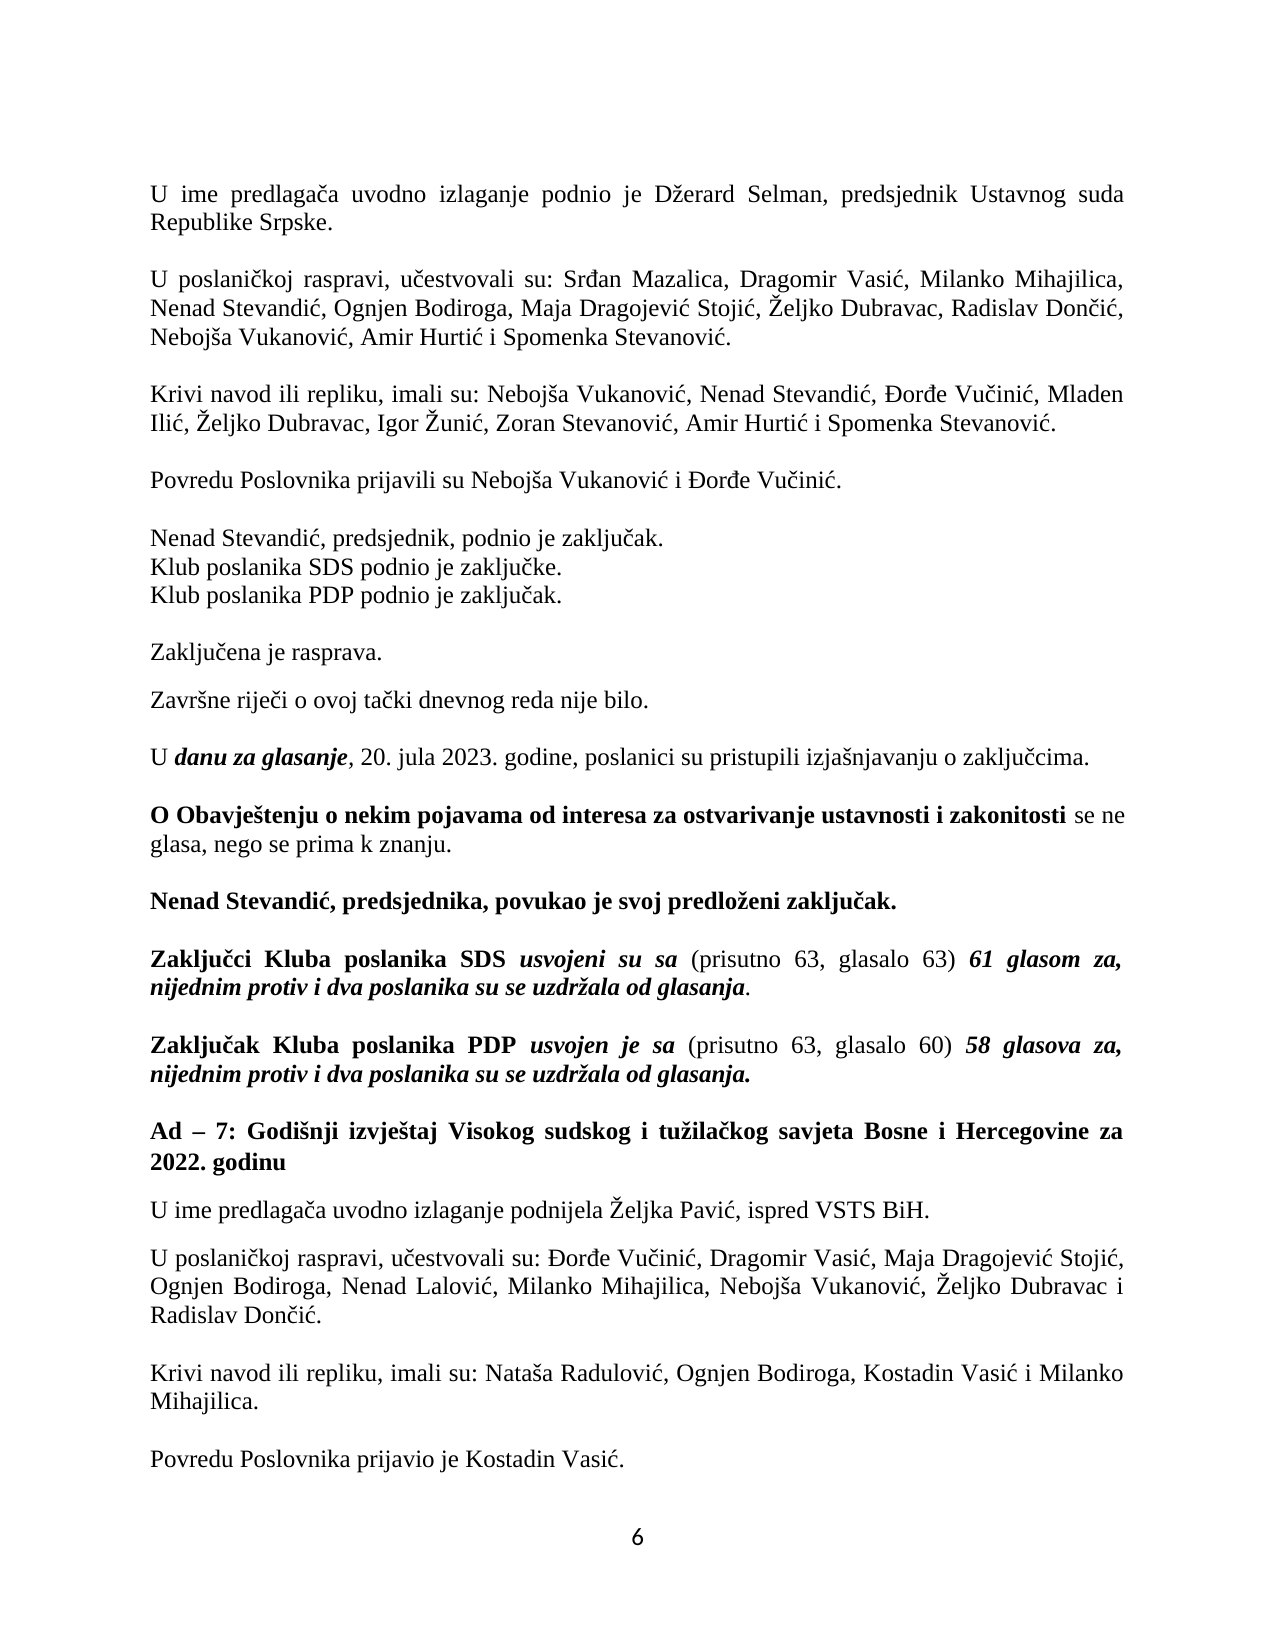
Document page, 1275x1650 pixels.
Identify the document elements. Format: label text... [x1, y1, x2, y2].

text Povredu Poslovnika prijavili su Nebojša Vukanović i Đorđe Vučinić. [150, 466, 1125, 494]
text Krivi navod ili repliku, imali su: Nataša Radulović, Ognjen Bodiroga, Kostadin Vasić i Milanko Mihajilica. [150, 1358, 1125, 1415]
text O Obavještenju o nekim pojavama od interesa za ostvarivanje ustavnosti i zakonitosti se ne glasa, nego se prima k znanju. [150, 800, 1125, 857]
text Ad – 7: Godišnji izvještaj Visokog sudskog i tužilačkog savjeta Bosne i Hercegovine za 2022. godinu [150, 1116, 1125, 1176]
text U ime predlagača uvodno izlaganje podnio je Džerard Selman, predsjednik Ustavnog suda Republike Srpske. [150, 179, 1125, 236]
text Zaključak Kluba poslanika PDP usvojen je sa (prisutno 63, glasalo 60) 58 glasova za, nijednim protiv i dva poslanika su se uzdržala od glasanja. [150, 1030, 1125, 1087]
text U poslaničkoj raspravi, učestvovali su: Srđan Mazalica, Dragomir Vasić, Milanko Mihajilica, Nenad Stevandić, Ognjen Bodiroga, Maja Dragojević Stojić, Željko Dubravac, Radislav Dončić, Nebojša Vukanović, Amir Hurtić i Spomenka Stevanović. [150, 264, 1125, 351]
text Završne riječi o ovoj tački dnevnog reda nije bilo. [150, 685, 1125, 714]
text Klub poslanika SDS podnio je zaključke. [150, 552, 1125, 581]
text Zaključena je rasprava. [150, 637, 1125, 666]
text Krivi navod ili repliku, imali su: Nebojša Vukanović, Nenad Stevandić, Đorđe Vučinić, Mladen Ilić, Željko Dubravac, Igor Žunić, Zoran Stevanović, Amir Hurtić i Spomenka Stevanović. [150, 379, 1125, 437]
text Nenad Stevandić, predsjednik, podnio je zaključak. [150, 523, 1125, 552]
text Povredu Poslovnika prijavio je Kostadin Vasić. [150, 1444, 1125, 1473]
text Klub poslanika PDP podnio je zaključak. [150, 581, 1125, 609]
text U ime predlagača uvodno izlaganje podnijela Željka Pavić, ispred VSTS BiH. [150, 1195, 1125, 1224]
text U poslaničkoj raspravi, učestvovali su: Đorđe Vučinić, Dragomir Vasić, Maja Dragojević Stojić, Ognjen Bodiroga, Nenad Lalović, Milanko Mihajilica, Nebojša Vukanović, Željko Dubravac i Radislav Dončić. [150, 1243, 1125, 1329]
text Zaključci Kluba poslanika SDS usvojeni su sa (prisutno 63, glasalo 63) 61 glasom za, nijednim protiv i dva poslanika su se uzdržala od glasanja. [150, 944, 1125, 1001]
text Nenad Stevandić, predsjednika, povukao je svoj predloženi zaključak. [150, 886, 1125, 915]
text U danu za glasanje, 20. jula 2023. godine, poslanici su pristupili izjašnjavanju o zaključcima. [150, 742, 1125, 771]
